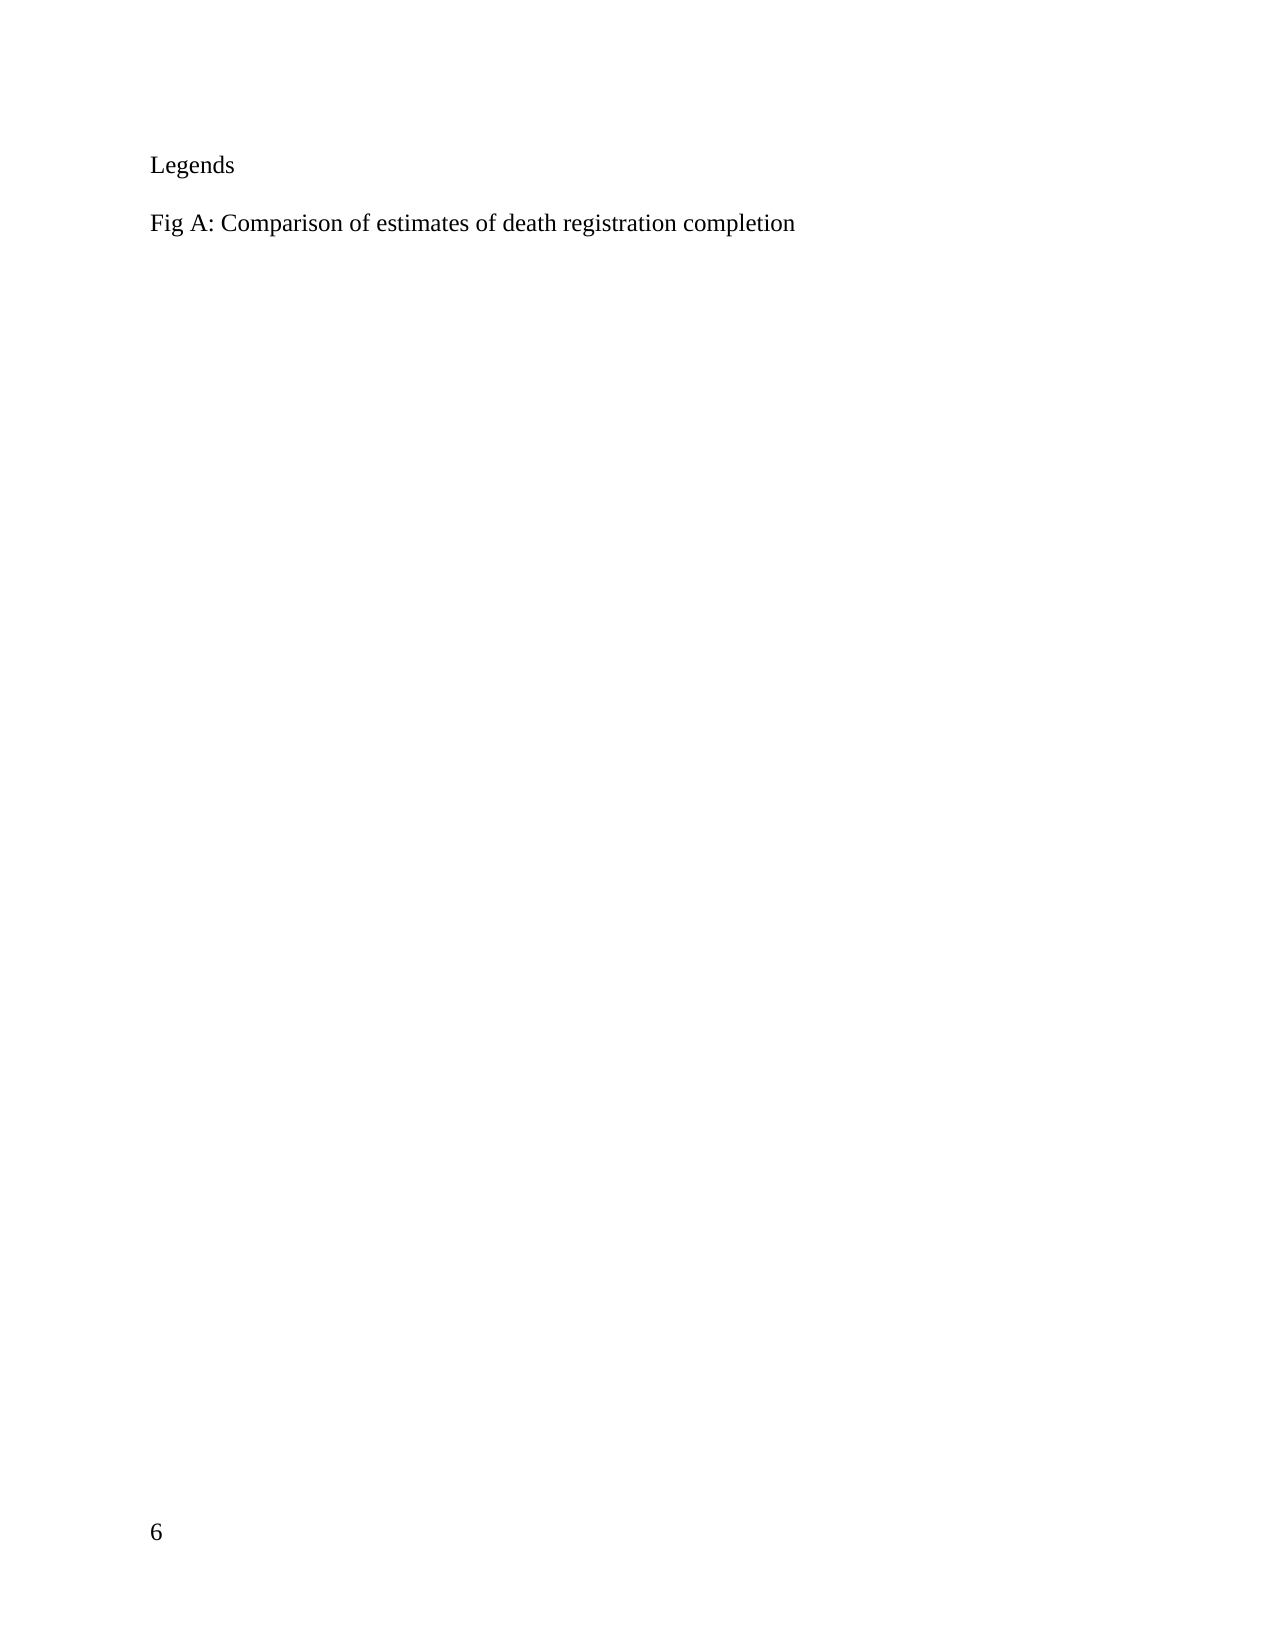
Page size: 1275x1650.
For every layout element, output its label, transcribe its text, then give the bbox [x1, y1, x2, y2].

text Legends [150, 150, 1125, 179]
text Fig A: Comparison of estimates of death registration completion [150, 208, 1125, 237]
